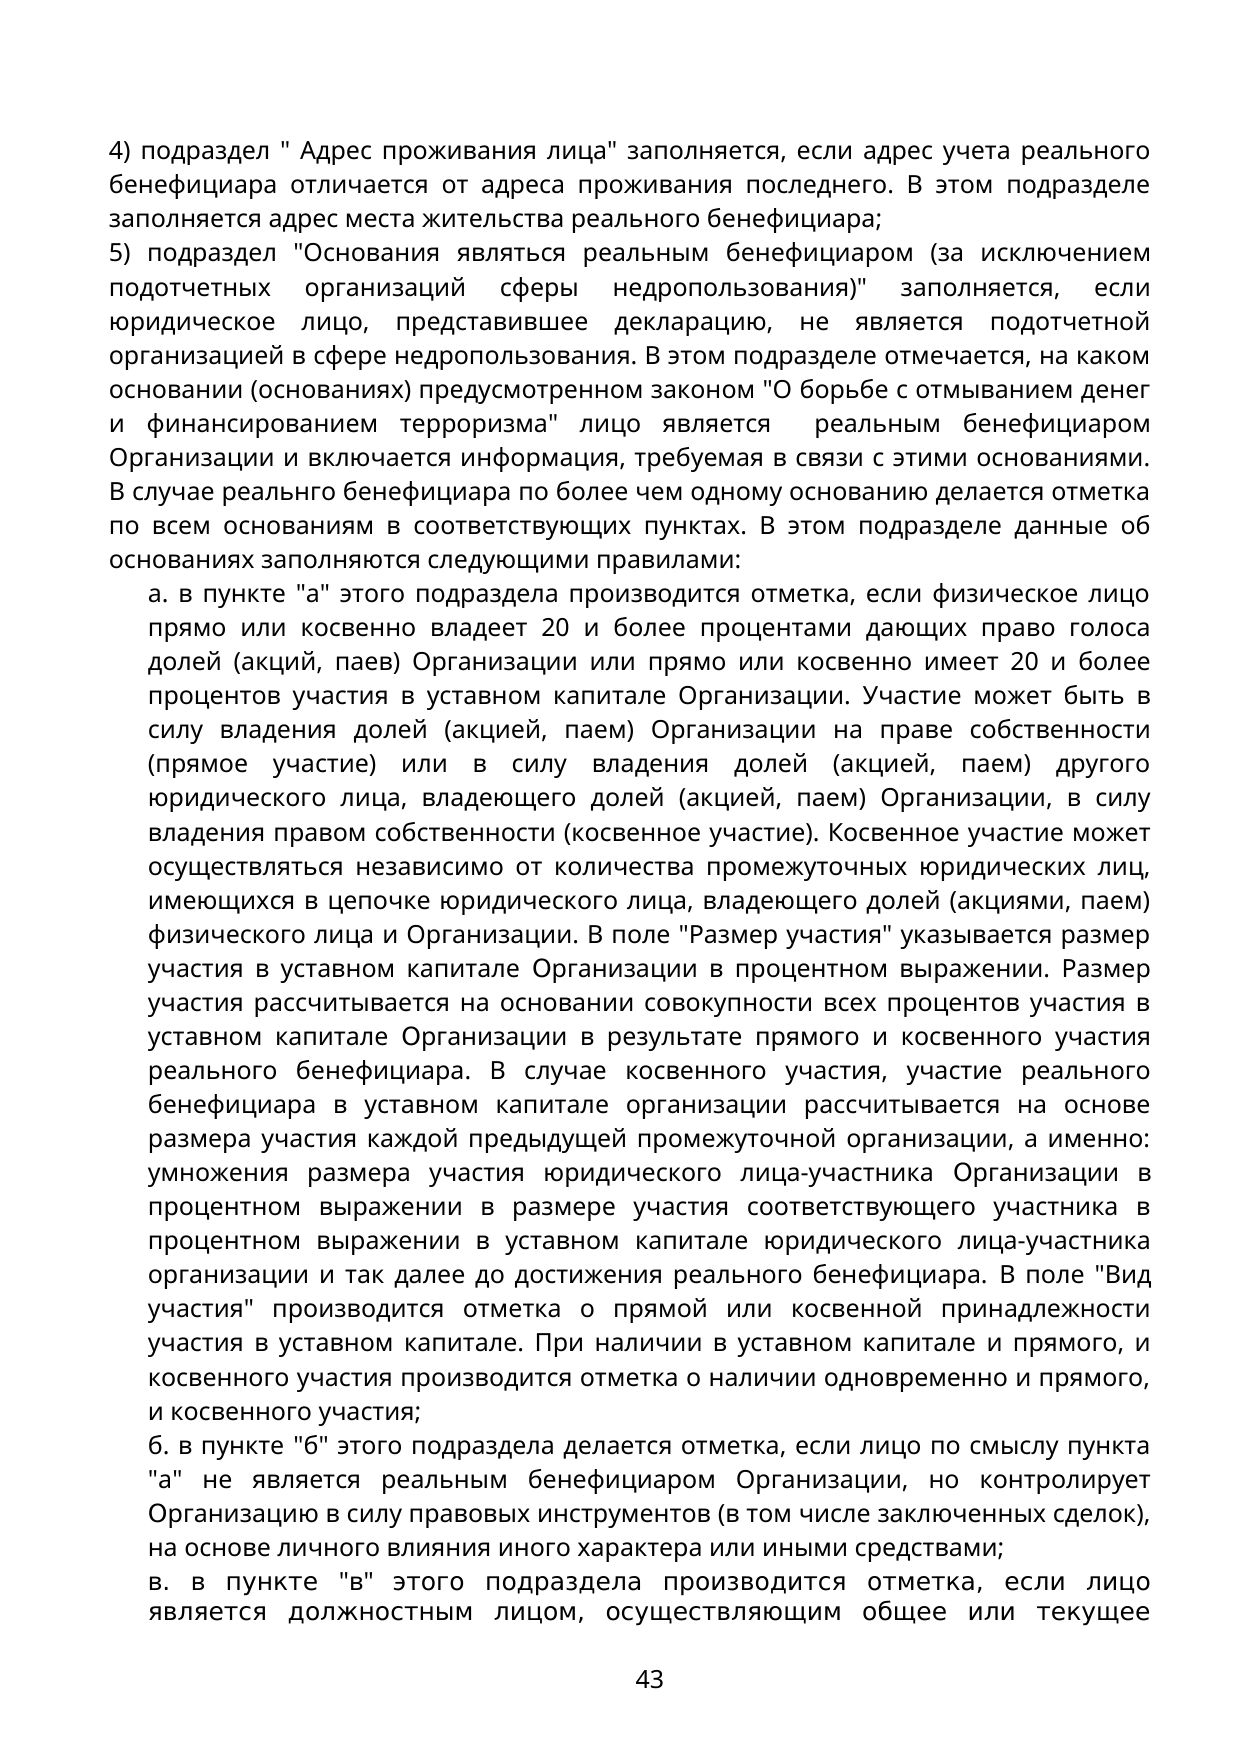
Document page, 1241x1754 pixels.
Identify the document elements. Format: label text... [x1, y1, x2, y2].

text 5) подраздел "Основания являться реальным бенефициаром (за исключением подотчетных организаций сферы недропользования)" заполняется, если юридическое лицо, представившее декларацию, не является подотчетной организацией в сфере недропользования. В этом подразделе отмечается, на каком основании (основаниях) предусмотренном законом "О борьбе с отмыванием денег и финансированием терроризма" лицо является реальным бенефициаром Организации и включается информация, требуемая в связи с этими основаниями. В случае реальнго бенефициара по более чем одному основанию делается отметка по всем основаниям в соответствующих пунктах. В этом подразделе данные об основаниях заполняются следующими правилами: [109, 235, 1152, 576]
text 4) подраздел " Адрес проживания лица" заполняется, если адрес учета реального бенефициара отличается от адреса проживания последнего. В этом подразделе заполняется адрес места жительства реального бенефициара; [109, 133, 1152, 235]
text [148, 1563, 1152, 1627]
text а. в пункте "а" этого подраздела производится отметка, если физическое лицо прямо или косвенно владеет 20 и более процентами дающих право голоса долей (акций, паев) Организации или прямо или косвенно имеет 20 и более процентов участия в уставном капитале Организации. Участие может быть в силу владения долей (акцией, паем) Организации на праве собственности (прямое участие) или в силу владения долей (акцией, паем) другого юридического лица, владеющего долей (акцией, паем) Организации, в силу владения правом собственности (косвенное участие). Косвенное участие может осуществляться независимо от количества промежуточных юридических лиц, имеющихся в цепочке юридического лица, владеющего долей (акциями, паем) физического лица и Организации. В поле "Размер участия" указывается размер участия в уставном капитале Օрганизации в процентном выражении. Размер участия рассчитывается на основании совокупности всех процентов участия в уставном капитале Օрганизации в результате прямого и косвенного участия реального бенефициара. В случае косвенного участия, участие реального бенефициара в уставном капитале организации рассчитывается на основе размера участия каждой предыдущей промежуточной организации, а именно: умножения размера участия юридического лица-участника Օрганизации в процентном выражении в размере участия соответствующего участника в процентном выражении в уставном капитале юридического лица-участника организации и так далее до достижения реального бенефициара. В поле "Вид участия" производится отметка о прямой или косвенной принадлежности участия в уставном капитале. При наличии в уставном капитале и прямого, и косвенного участия производится отметка о наличии одновременно и прямого, и косвенного участия; [148, 576, 1152, 1427]
text б. в пункте "б" этого подраздела делается отметка, если лицо по смыслу пункта "а" не является реальным бенефициаром Организации, но контролирует Օрганизацию в силу правовых инструментов (в том числе заключенных сделок), на основе личного влияния иного характера или иными средствами; [148, 1427, 1152, 1563]
